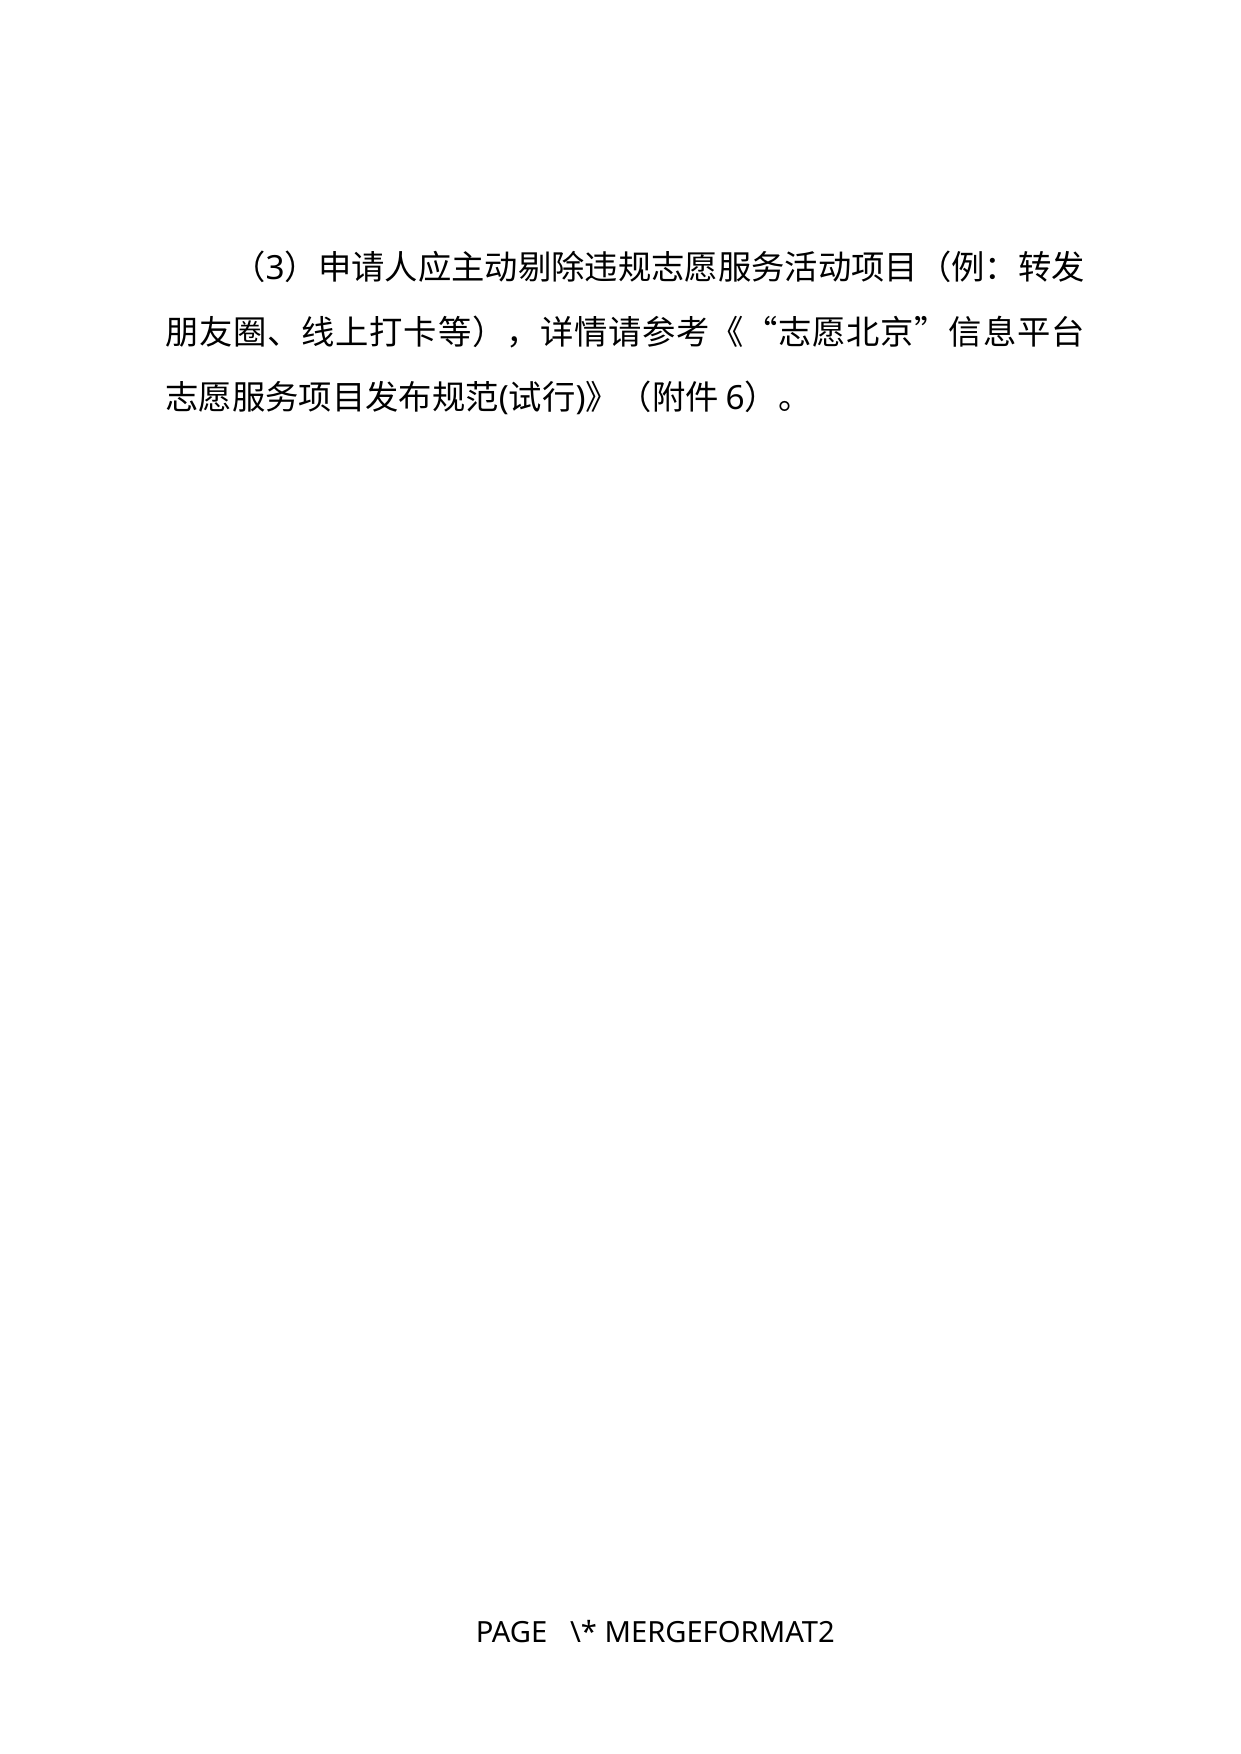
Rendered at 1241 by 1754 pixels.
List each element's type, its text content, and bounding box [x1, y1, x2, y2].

text （3）申请人应主动剔除违规志愿服务活动项目（例：转发朋友圈、线上打卡等），详情请参考《“志愿北京”信息平台志愿服务项目发布规范(试行)》（附件6）。 [165, 233, 1087, 428]
